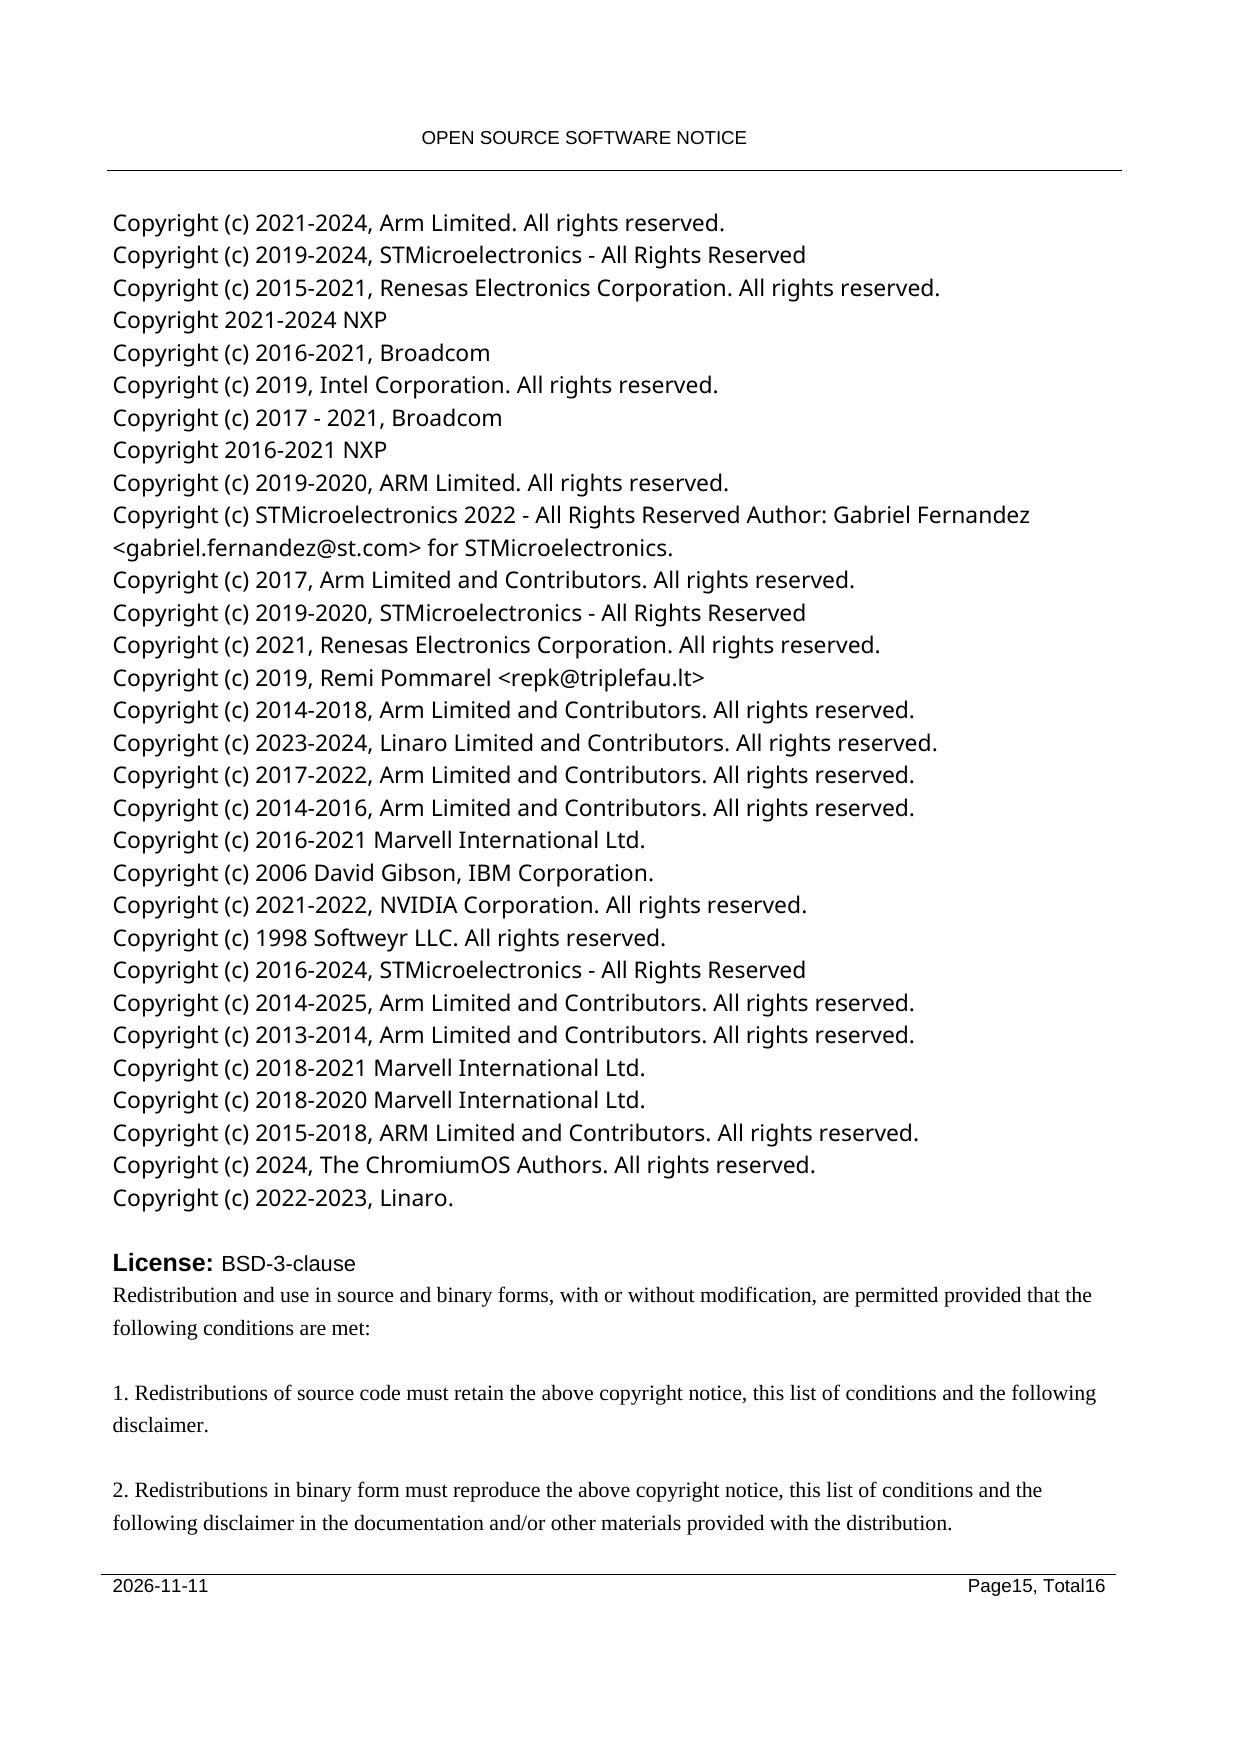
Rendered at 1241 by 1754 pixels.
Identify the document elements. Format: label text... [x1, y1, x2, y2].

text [112, 1279, 1128, 1539]
text License: BSD-3-clause [112, 1246, 1128, 1279]
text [112, 206, 1128, 1246]
